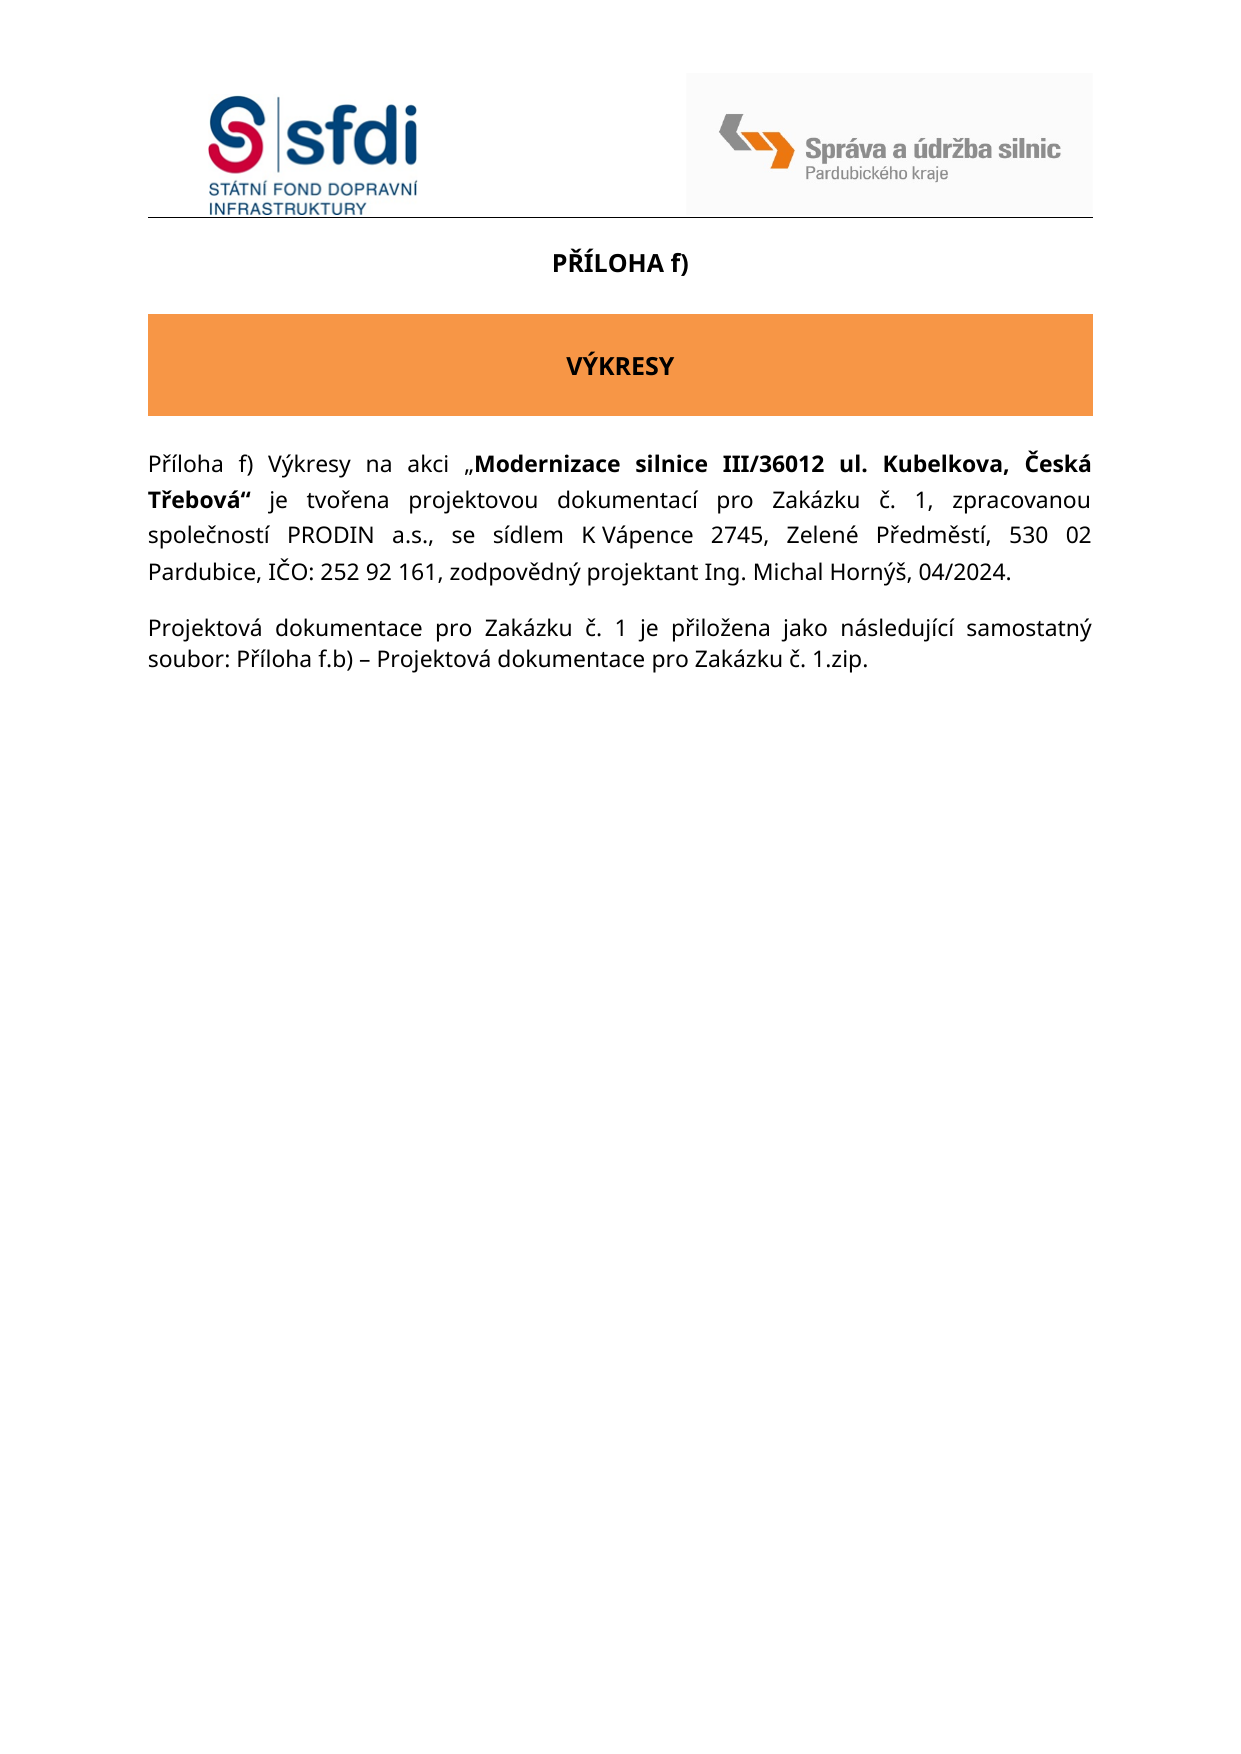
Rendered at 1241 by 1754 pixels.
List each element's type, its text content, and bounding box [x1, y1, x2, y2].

text Příloha f) Výkresy na akci „Modernizace silnice III/36012 ul. Kubelkova, Česká Třebová“ je tvořena projektovou dokumentací pro Zakázku č. 1, zpracovanou společností PRODIN a.s., se sídlem K Vápence 2745, Zelené Předměstí, 530 02 Pardubice, IČO: 252 92 161, zodpovědný projektant Ing. Michal Hornýš, 04/2024. [148, 448, 1093, 587]
subtitle Projektová dokumentace pro Zakázku č. 1 je přiložena jako následující samostatný soubor: Příloha f.b) – Projektová dokumentace pro Zakázku č. 1.zip. [148, 612, 1093, 675]
picture [208, 94, 418, 215]
picture [686, 73, 1093, 215]
text PŘÍLOHA f) [148, 246, 1093, 280]
text Výkresy [148, 348, 1093, 382]
